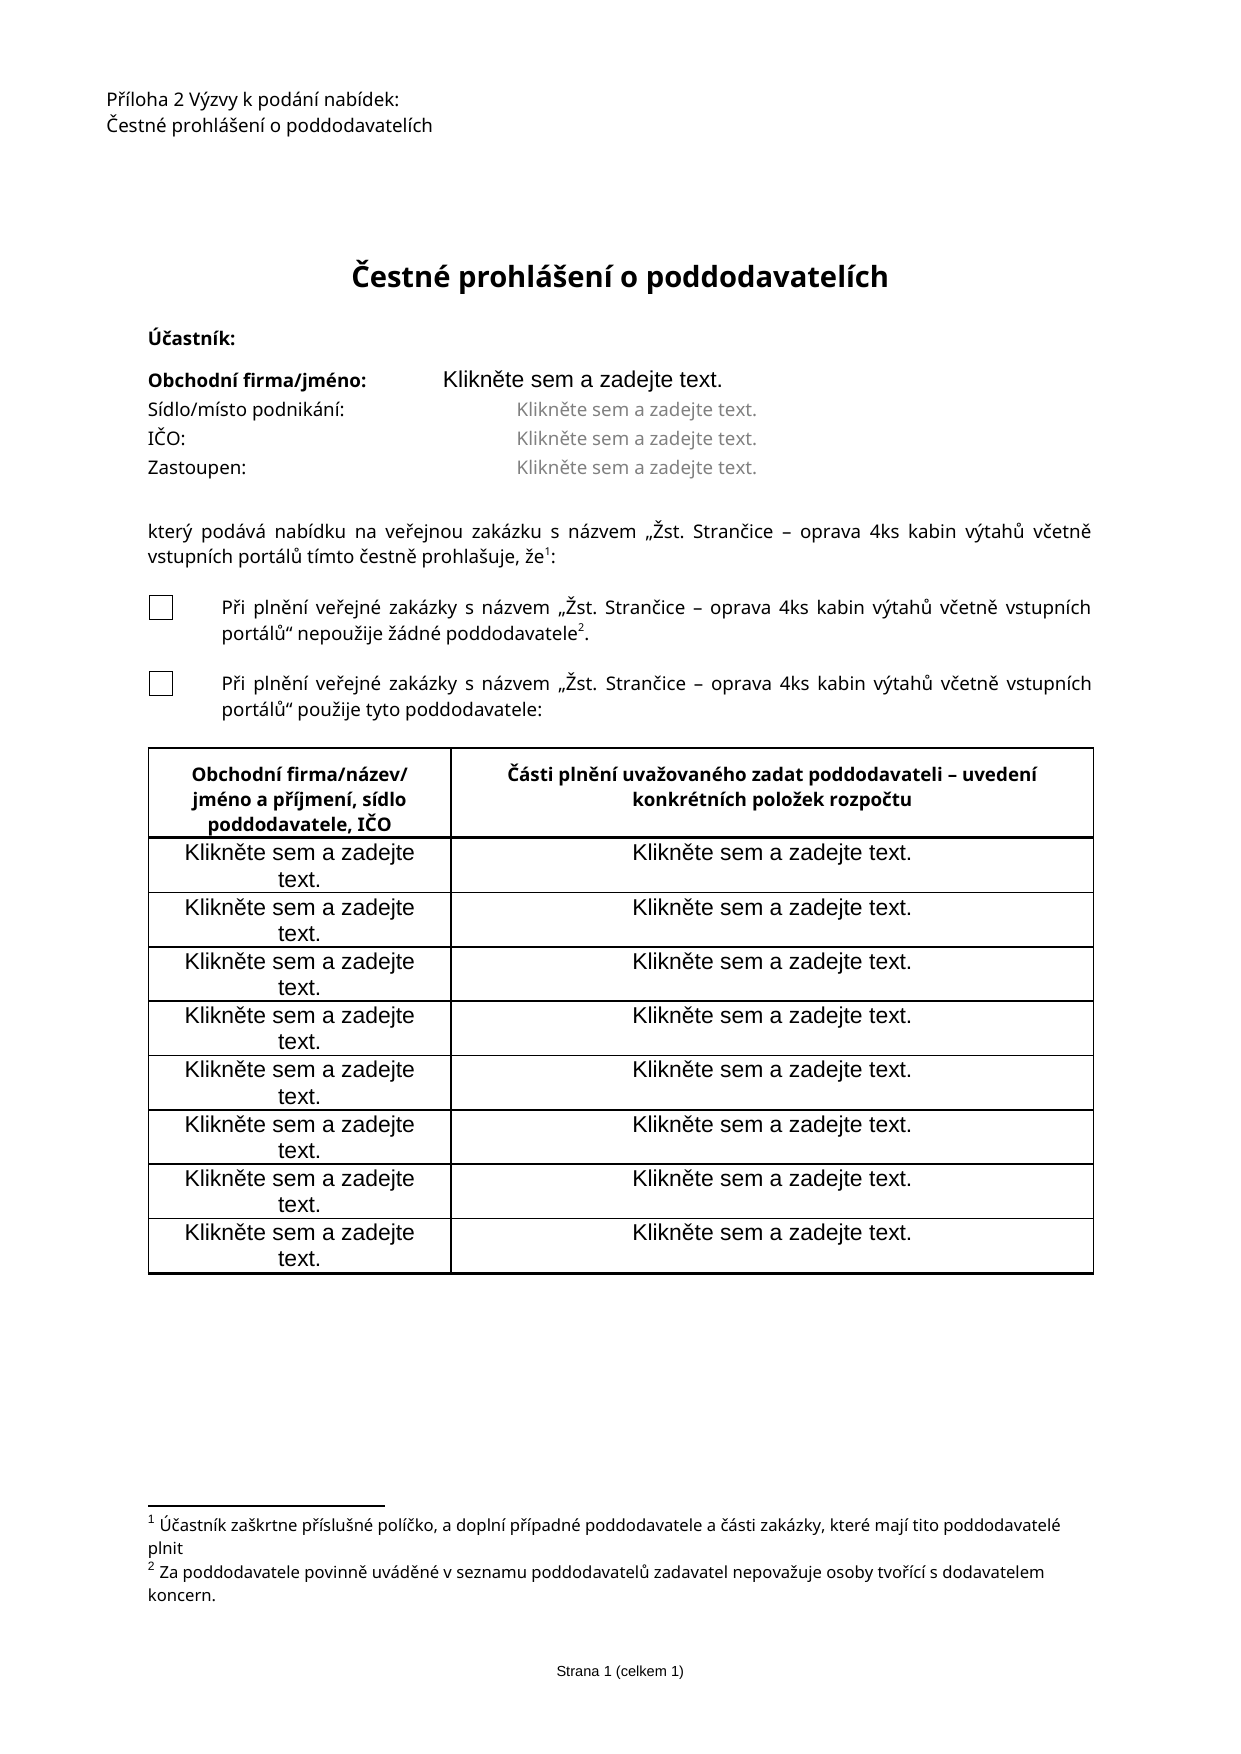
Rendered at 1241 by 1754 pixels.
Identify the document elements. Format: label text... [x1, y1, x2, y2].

title Čestné prohlášení o poddodavatelích [148, 256, 1093, 296]
text IČO: [148, 422, 1093, 451]
table_header Obchodní firma/název/ jméno a příjmení, sídlo poddodavatele, IČO [149, 749, 450, 836]
text Sídlo/místo podnikání: [148, 393, 1093, 422]
table_header Části plnění uvažovaného zadat poddodavateli – uvedení konkrétních položek rozpočtu [452, 749, 1093, 836]
text Zastoupen: [148, 451, 1093, 480]
text Při plnění veřejné zakázky s názvem „Žst. Strančice – oprava 4ks kabin výtahů včetně vstupních portálů“ nepoužije žádné poddodavatele. [148, 594, 1093, 645]
text Obchodní firma/jméno: [148, 364, 1093, 393]
text Při plnění veřejné zakázky s názvem „Žst. Strančice – oprava 4ks kabin výtahů včetně vstupních portálů“ použije tyto poddodavatele: [148, 670, 1093, 721]
text který podává nabídku na veřejnou zakázku s názvem „Žst. Strančice – oprava 4ks kabin výtahů včetně vstupních portálů tímto čestně prohlašuje, že: [148, 518, 1093, 569]
text Účastník: [148, 321, 1093, 352]
